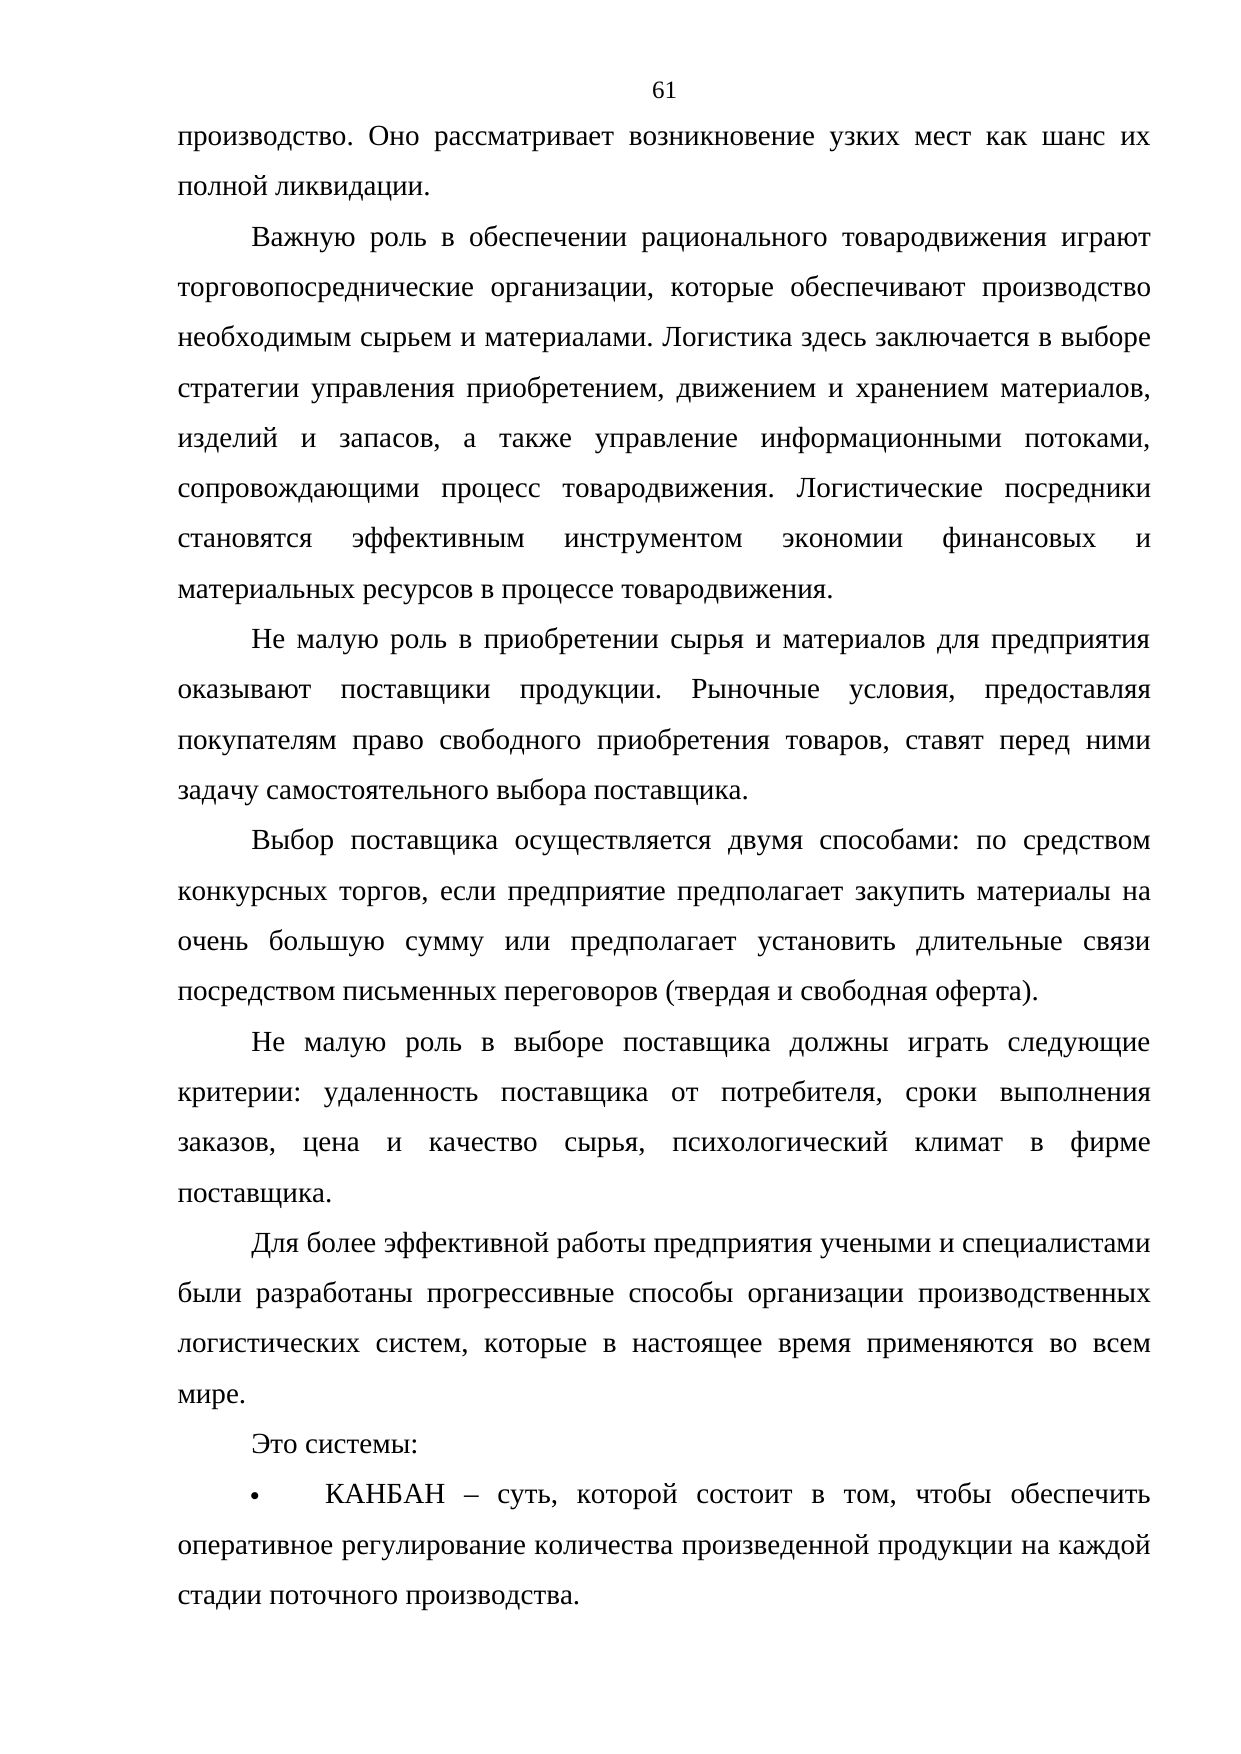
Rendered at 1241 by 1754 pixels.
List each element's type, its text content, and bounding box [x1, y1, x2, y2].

text Не малую роль в выборе поставщика должны играть следующие критерии: удаленность поставщика от потребителя, сроки выполнения заказов, цена и качество сырья, психологический климат в фирме поставщика. [177, 1024, 1152, 1208]
text Это системы: [177, 1426, 1152, 1460]
text Выбор поставщика осуществляется двумя способами: по средством конкурсных торгов, если предприятие предполагает закупить материалы на очень большую сумму или предполагает установить длительные связи посредством письменных переговоров (твердая и свободная оферта). [177, 822, 1152, 1007]
text Важную роль в обеспечении рационального товародвижения играют торговопосреднические организации, которые обеспечивают производство необходимым сырьем и материалами. Логистика здесь заключается в выборе стратегии управления приобретением, движением и хранением материалов, изделий и запасов, а также управление информационными потоками, сопровождающими процесс товародвижения. Логистические посредники становятся эффективным инструментом экономии финансовых и материальных ресурсов в процессе товародвижения. [177, 219, 1152, 604]
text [177, 118, 1152, 202]
text Не малую роль в приобретении сырья и материалов для предприятия оказывают поставщики продукции. Рыночные условия, предоставляя покупателям право свободного приобретения товаров, ставят перед ними задачу самостоятельного выбора поставщика. [177, 621, 1152, 806]
text Для более эффективной работы предприятия учеными и специалистами были разработаны прогрессивные способы организации производственных логистических систем, которые в настоящее время применяются во всем мире. [177, 1225, 1152, 1409]
list КАНБАН – суть, которой состоит в том, чтобы обеспечить оперативное регулирование количества произведенной продукции на каждой стадии поточного производства. [177, 1477, 1152, 1611]
